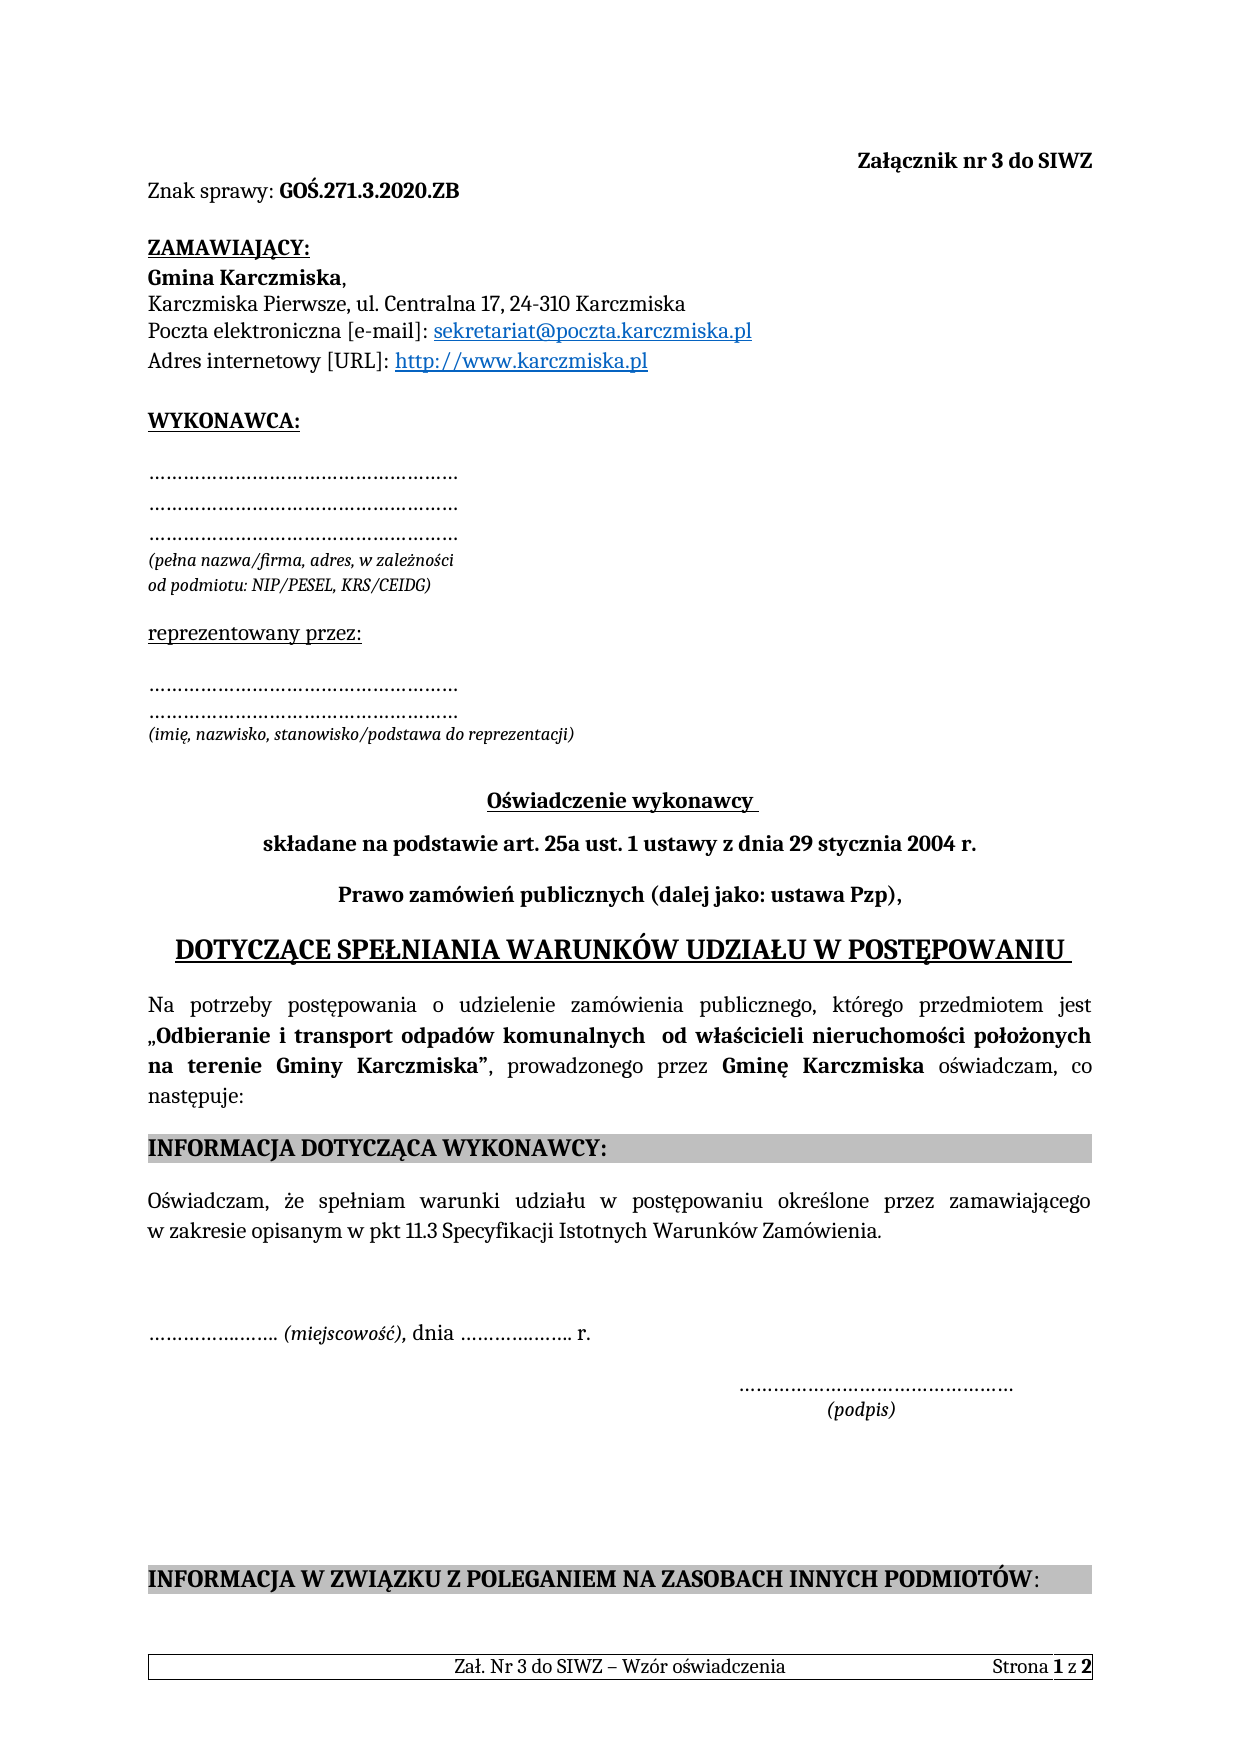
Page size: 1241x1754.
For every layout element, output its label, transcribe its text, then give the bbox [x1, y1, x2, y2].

text ……………………………………………… [148, 671, 1092, 697]
text Załącznik nr 3 do SIWZ [148, 148, 1092, 174]
text INFORMACJA W ZWIĄZKU Z POLEGANIEM NA ZASOBACH INNYCH PODMIOTÓW: [148, 1565, 1092, 1594]
text INFORMACJA DOTYCZĄCA WYKONAWCY: [148, 1134, 1092, 1163]
text Na potrzeby postępowania o udzielenie zamówienia publicznego, którego przedmiotem jest „Odbieranie i transport odpadów komunalnych od właścicieli nieruchomości położonych na terenie Gminy Karczmiska”, prowadzonego przez Gminę Karczmiska oświadczam, co następuje: [148, 992, 1092, 1109]
text reprezentowany przez: [148, 620, 1092, 646]
text ………………………………………… [148, 1371, 1092, 1397]
text WYKONAWCA: [148, 408, 1092, 434]
text Oświadczam, że spełniam warunki udziału w postępowaniu określone przez zamawiającego w zakresie opisanym w pkt 11.3 Specyfikacji Istotnych Warunków Zamówienia. [148, 1188, 1092, 1244]
text …………….……. (miejscowość), dnia ………….……. r. [148, 1320, 1092, 1346]
text Gmina Karczmiska, [148, 265, 1092, 291]
text (imię, nazwisko, stanowisko/podstawa do reprezentacji) [148, 724, 1092, 745]
text DOTYCZĄCE SPEŁNIANIA WARUNKÓW UDZIAŁU W POSTĘPOWANIU [148, 933, 1092, 966]
text składane na podstawie art. 25a ust. 1 ustawy z dnia 29 stycznia 2004 r. [148, 831, 1092, 857]
text ……………………………………………… [148, 697, 1092, 724]
text Oświadczenie wykonawcy [148, 788, 1092, 814]
text (podpis) [738, 1397, 1092, 1421]
text ZAMAWIAJĄCY: [148, 234, 1092, 261]
text Prawo zamówień publicznych (dalej jako: ustawa Pzp), [148, 882, 1092, 908]
text (pełna nazwa/firma, adres, w zależności od podmiotu: NIP/PESEL, KRS/CEIDG) [148, 550, 472, 596]
text Poczta elektroniczna [e-mail]: sekretariat@poczta.karczmiska.pl [148, 317, 1092, 344]
text Karczmiska Pierwsze, ul. Centralna 17, 24-310 Karczmiska [148, 291, 1092, 317]
text ……………………………………………… [148, 519, 472, 546]
text ……………………………………………………………………………………………… [148, 459, 472, 516]
text Znak sprawy: GOŚ.271.3.2020.ZB [148, 178, 1092, 204]
text Adres internetowy [URL]: http://www.karczmiska.pl [148, 348, 1092, 374]
